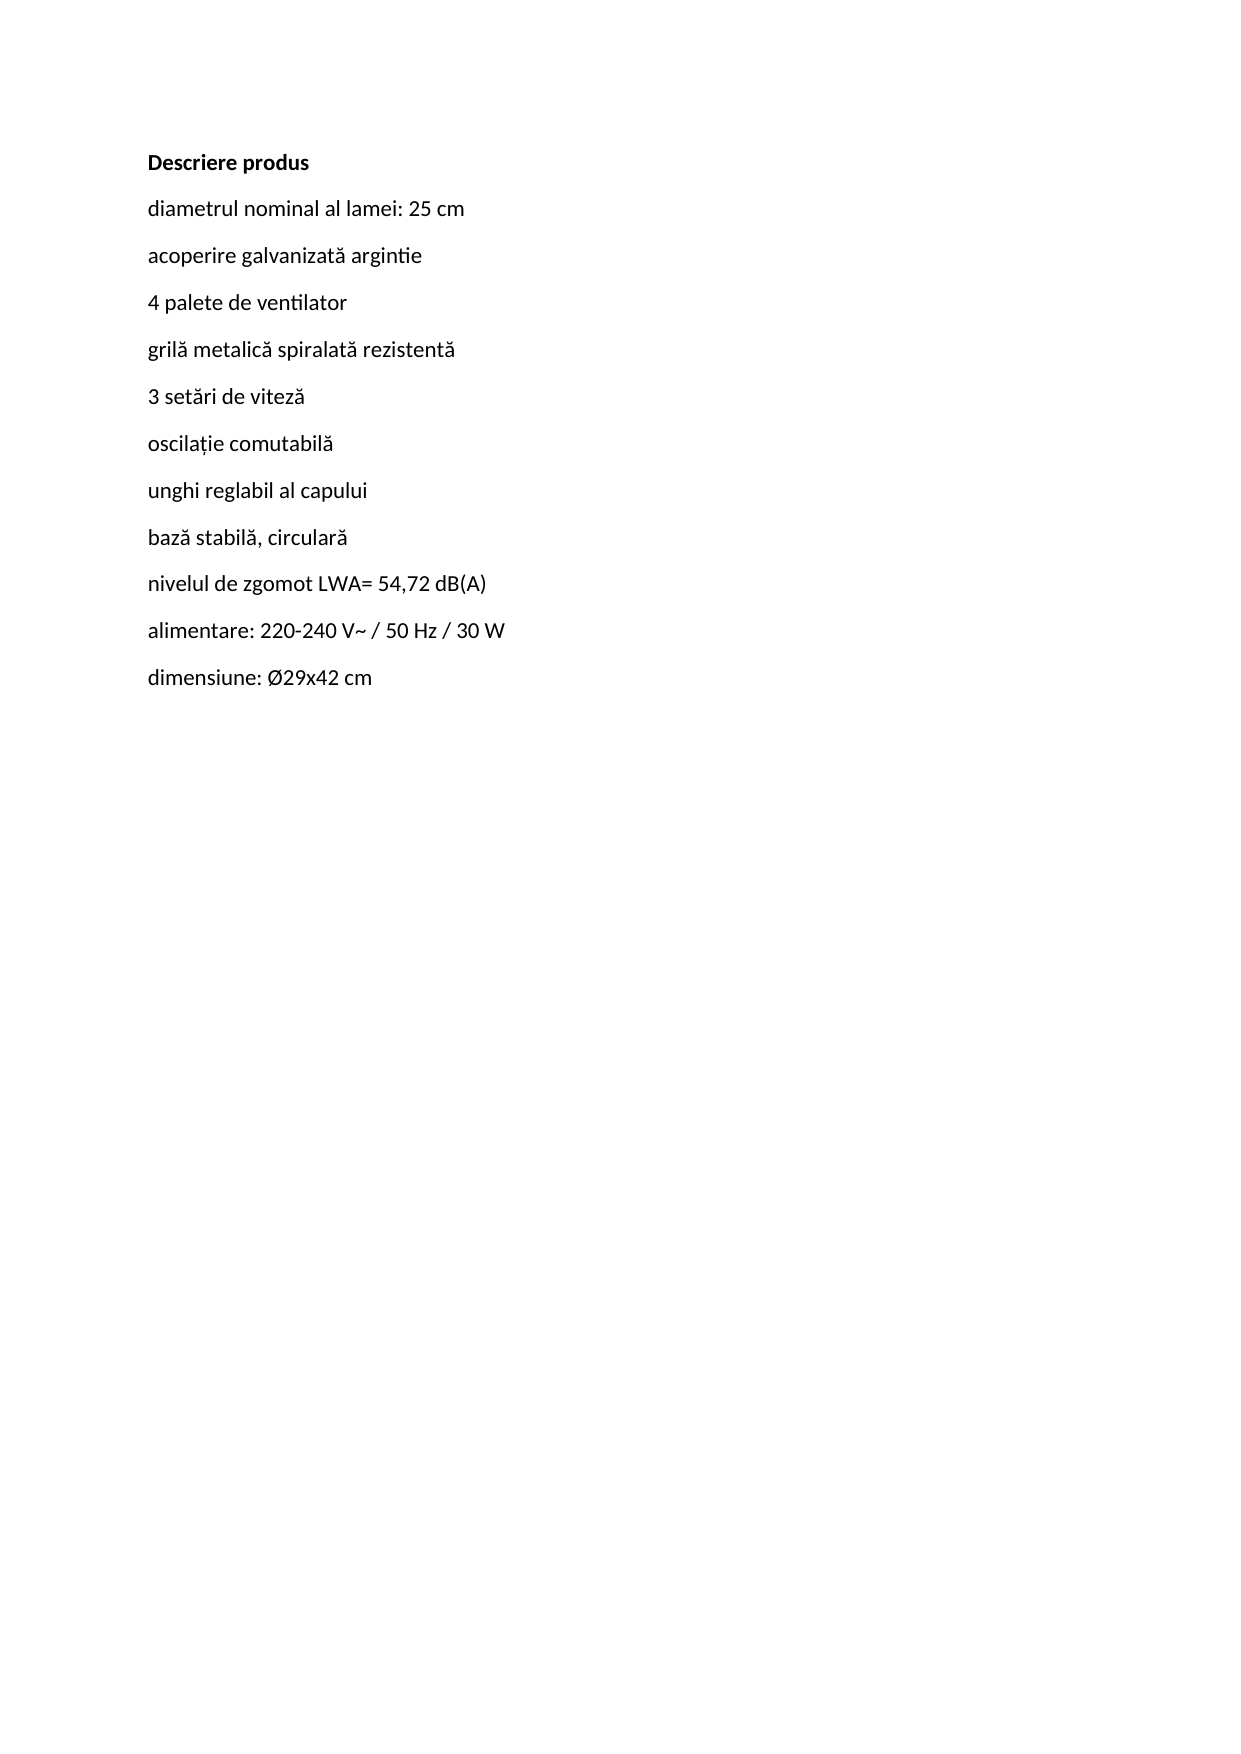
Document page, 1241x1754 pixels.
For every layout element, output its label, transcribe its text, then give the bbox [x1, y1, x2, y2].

text unghi reglabil al capului [148, 476, 1093, 504]
text 4 palete de ventilator [148, 288, 1093, 316]
text diametrul nominal al lamei: 25 cm [148, 194, 1093, 222]
text acoperire galvanizată argintie [148, 241, 1093, 269]
text nivelul de zgomot LWA= 54,72 dB(A) [148, 569, 1093, 597]
text dimensiune: Ø29x42 cm [148, 663, 1093, 691]
text 3 setări de viteză [148, 382, 1093, 410]
text alimentare: 220-240 V~ / 50 Hz / 30 W [148, 616, 1093, 644]
text bază stabilă, circulară [148, 523, 1093, 551]
text grilă metalică spiralată rezistentă [148, 335, 1093, 363]
text oscilație comutabilă [148, 429, 1093, 457]
text Descriere produs [148, 148, 1093, 176]
